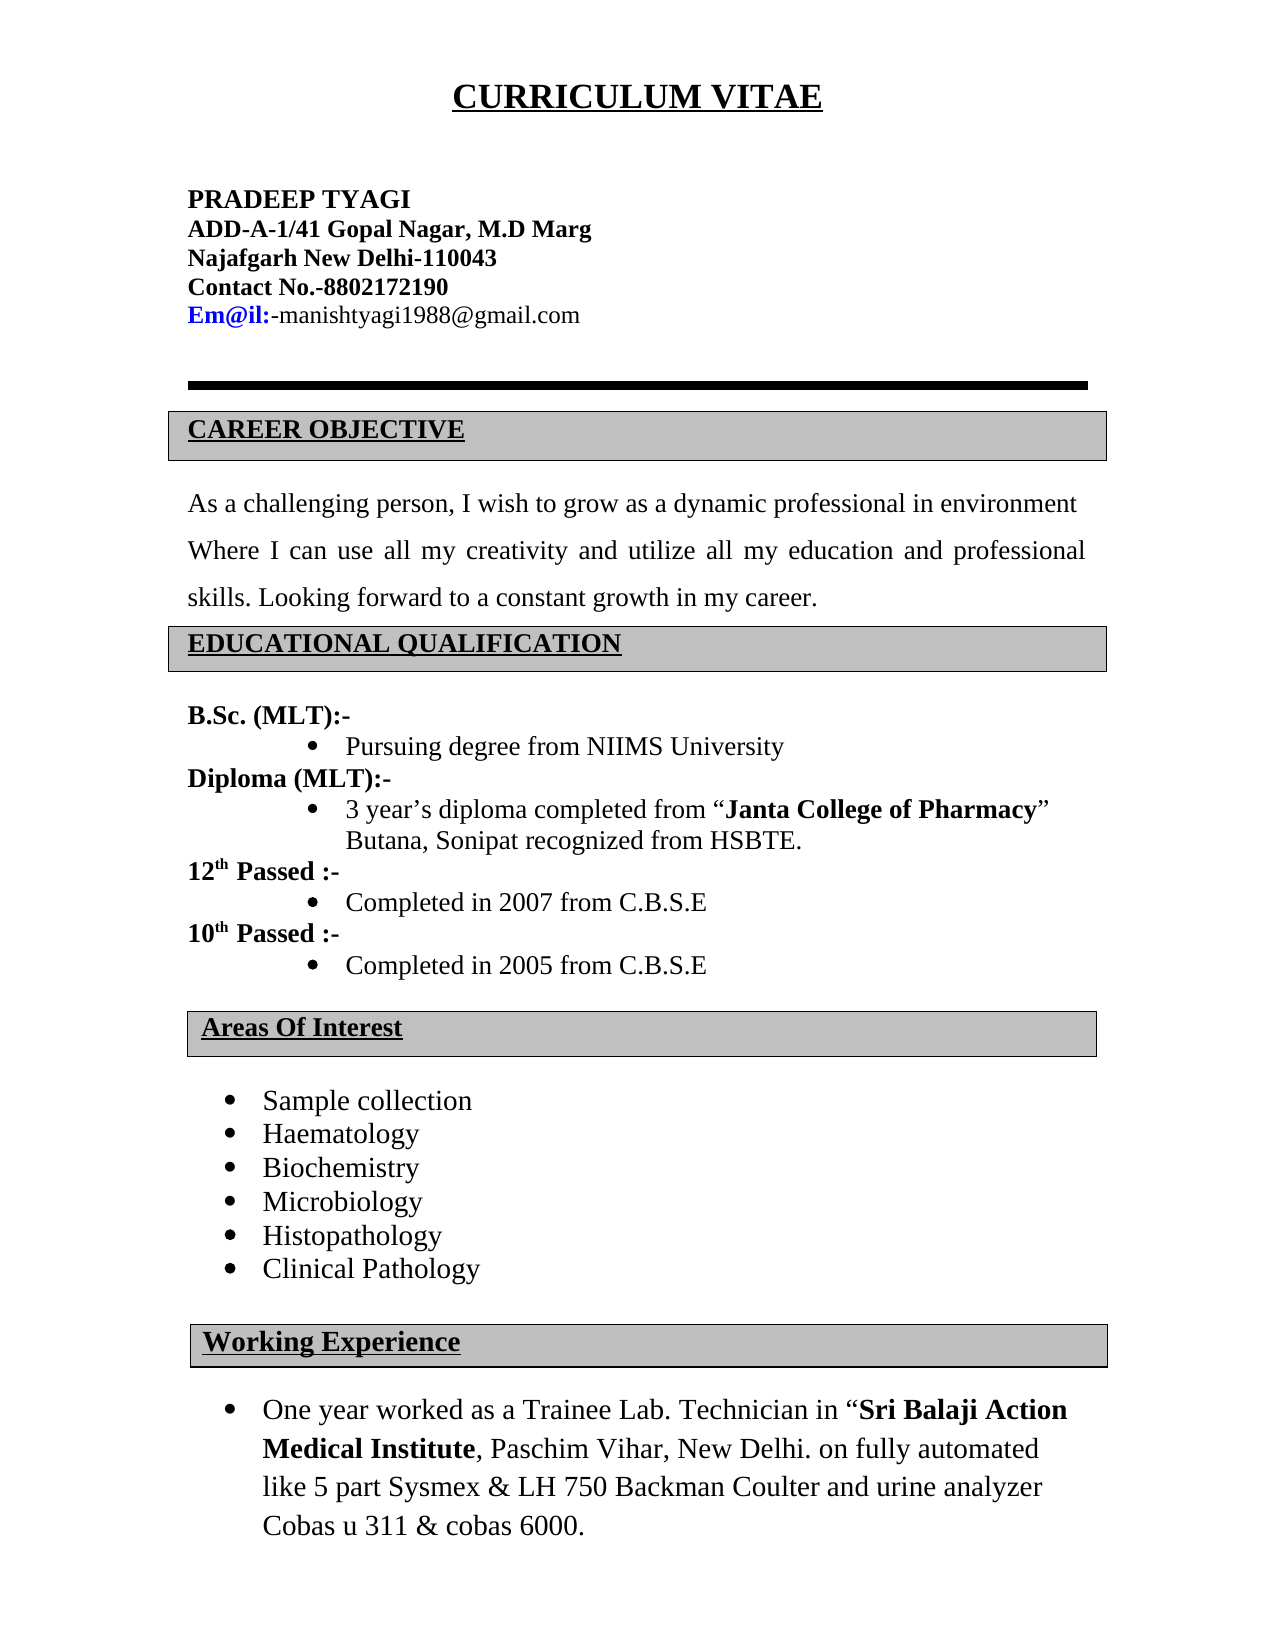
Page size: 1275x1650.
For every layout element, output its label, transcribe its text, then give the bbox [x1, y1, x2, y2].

list Haematology [225, 1117, 1087, 1150]
table_header Working Experience [191, 1325, 1107, 1366]
list Histopathology [225, 1218, 1087, 1251]
list Pursuing degree from NIIMS University [308, 730, 1087, 762]
text CAREER OBJECTIVE [187, 413, 1087, 444]
text As a challenging person, I wish to grow as a dynamic professional in environment [187, 487, 1087, 518]
text Butana, Sonipat recognized from HSBTE. [345, 824, 1087, 855]
text Diploma (MLT):- [187, 762, 1087, 793]
list Clinical Pathology [225, 1251, 1087, 1285]
list Sample collection [225, 1083, 1087, 1117]
list Completed in 2005 from C.B.S.E [308, 949, 1087, 980]
text ADD-A-1/41 Gopal Nagar, M.D Marg [187, 214, 1181, 243]
text Najafgarh New Delhi-110043 [187, 243, 1181, 272]
list One year worked as a Trainee Lab. Technician in “Sri Balaji Action Medical Institute, Paschim Vihar, New Delhi. on fully automated like 5 part Sysmex & LH 750 Backman Coulter and urine analyzer Cobas u 311 & cobas 6000. [225, 1392, 1087, 1542]
list Microbiology [225, 1184, 1087, 1218]
list Completed in 2007 from C.B.S.E [308, 886, 1087, 918]
text 10th Passed :- [187, 918, 1087, 949]
text Areas Of Interest [187, 1011, 1087, 1042]
list 3 year’s diploma completed from “Janta College of Pharmacy” [308, 793, 1087, 824]
list Biochemistry [225, 1150, 1087, 1184]
text PRADEEP TYAGI [187, 183, 1087, 214]
text 12th Passed :- [187, 855, 1087, 886]
text Where I can use all my creativity and utilize all my education and professional skills. Looking forward to a constant growth in my career. [187, 534, 1087, 612]
text Em@il:-manishtyagi1988@gmail.com [187, 300, 1181, 329]
text Contact No.-8802172190 [187, 272, 1181, 300]
text B.Sc. (MLT):- [187, 699, 1087, 730]
text EDUCATIONAL QUALIFICATION [187, 627, 1087, 658]
text CURRICULUM VITAE [187, 75, 1087, 116]
